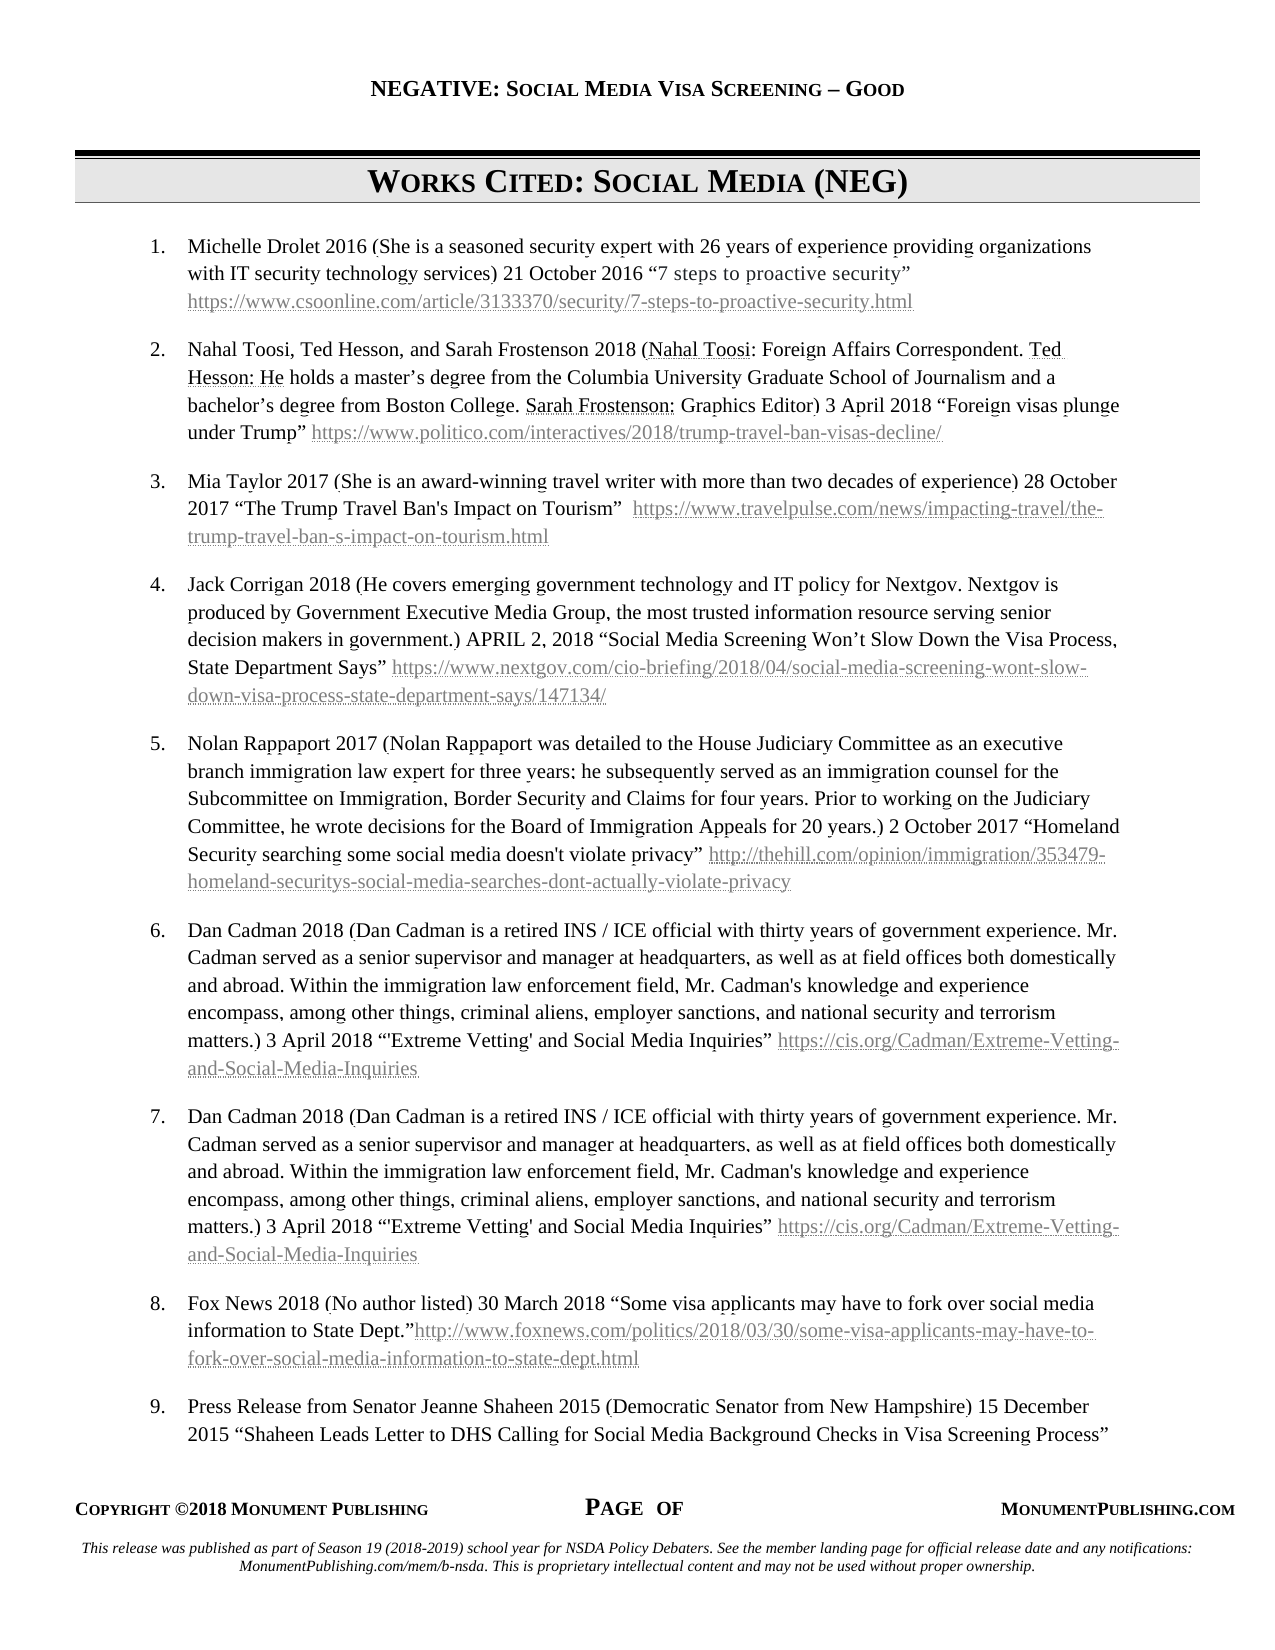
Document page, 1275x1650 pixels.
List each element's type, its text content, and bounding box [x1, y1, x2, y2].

text Jack Corrigan 2018 (He covers emerging government technology and IT policy for Nextgov. Nextgov is produced by Government Executive Media Group, the most trusted information resource serving senior decision makers in government.) APRIL 2, 2018 “Social Media Screening Won’t Slow Down the Visa Process, State Department Says” https://www.nextgov.com/cio-briefing/2018/04/social-media-screening-wont-slow-down-visa-process-state-department-says/147134/ [150, 572, 1125, 707]
text Dan Cadman 2018 (Dan Cadman is a retired INS / ICE official with thirty years of government experience. Mr. Cadman served as a senior supervisor and manager at headquarters, as well as at field offices both domestically and abroad. Within the immigration law enforcement field, Mr. Cadman's knowledge and experience encompass, among other things, criminal aliens, employer sanctions, and national security and terrorism matters.) 3 April 2018 “'Extreme Vetting' and Social Media Inquiries” https://cis.org/Cadman/Extreme-Vetting-and-Social-Media-Inquiries [150, 1104, 1125, 1266]
text Dan Cadman 2018 (Dan Cadman is a retired INS / ICE official with thirty years of government experience. Mr. Cadman served as a senior supervisor and manager at headquarters, as well as at field offices both domestically and abroad. Within the immigration law enforcement field, Mr. Cadman's knowledge and experience encompass, among other things, criminal aliens, employer sanctions, and national security and terrorism matters.) 3 April 2018 “'Extreme Vetting' and Social Media Inquiries” https://cis.org/Cadman/Extreme-Vetting-and-Social-Media-Inquiries [150, 917, 1125, 1079]
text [150, 1394, 1125, 1446]
text Mia Taylor 2017 (She is an award-winning travel writer with more than two decades of experience) 28 October 2017 “The Trump Travel Ban's Impact on Tourism” https://www.travelpulse.com/news/impacting-travel/the-trump-travel-ban-s-impact-on-tourism.html [150, 468, 1125, 548]
text Nahal Toosi, Ted Hesson, and Sarah Frostenson 2018 (Nahal Toosi: Foreign Affairs Correspondent. Ted Hesson: He holds a master’s degree from the Columbia University Graduate School of Journalism and a bachelor’s degree from Boston College. Sarah Frostenson: Graphics Editor) 3 April 2018 “Foreign visas plunge under Trump” https://www.politico.com/interactives/2018/trump-travel-ban-visas-decline/ [150, 337, 1125, 444]
text Michelle Drolet 2016 (She is a seasoned security expert with 26 years of experience providing organizations with IT security technology services) 21 October 2016 “7 steps to proactive security” https://www.csoonline.com/article/3133370/security/7-steps-to-proactive-security.html [150, 234, 1125, 313]
title Works Cited: Social Media (NEG) [75, 159, 1200, 202]
text Fox News 2018 (No author listed) 30 March 2018 “Some visa applicants may have to fork over social media information to State Dept.”http://www.foxnews.com/politics/2018/03/30/some-visa-applicants-may-have-to-fork-over-social-media-information-to-state-dept.html [150, 1290, 1125, 1370]
text Nolan Rappaport 2017 (Nolan Rappaport was detailed to the House Judiciary Committee as an executive branch immigration law expert for three years; he subsequently served as an immigration counsel for the Subcommittee on Immigration, Border Security and Claims for four years. Prior to working on the Judiciary Committee, he wrote decisions for the Board of Immigration Appeals for 20 years.) 2 October 2017 “Homeland Security searching some social media doesn't violate privacy” http://thehill.com/opinion/immigration/353479-homeland-securitys-social-media-searches-dont-actually-violate-privacy [150, 731, 1125, 893]
